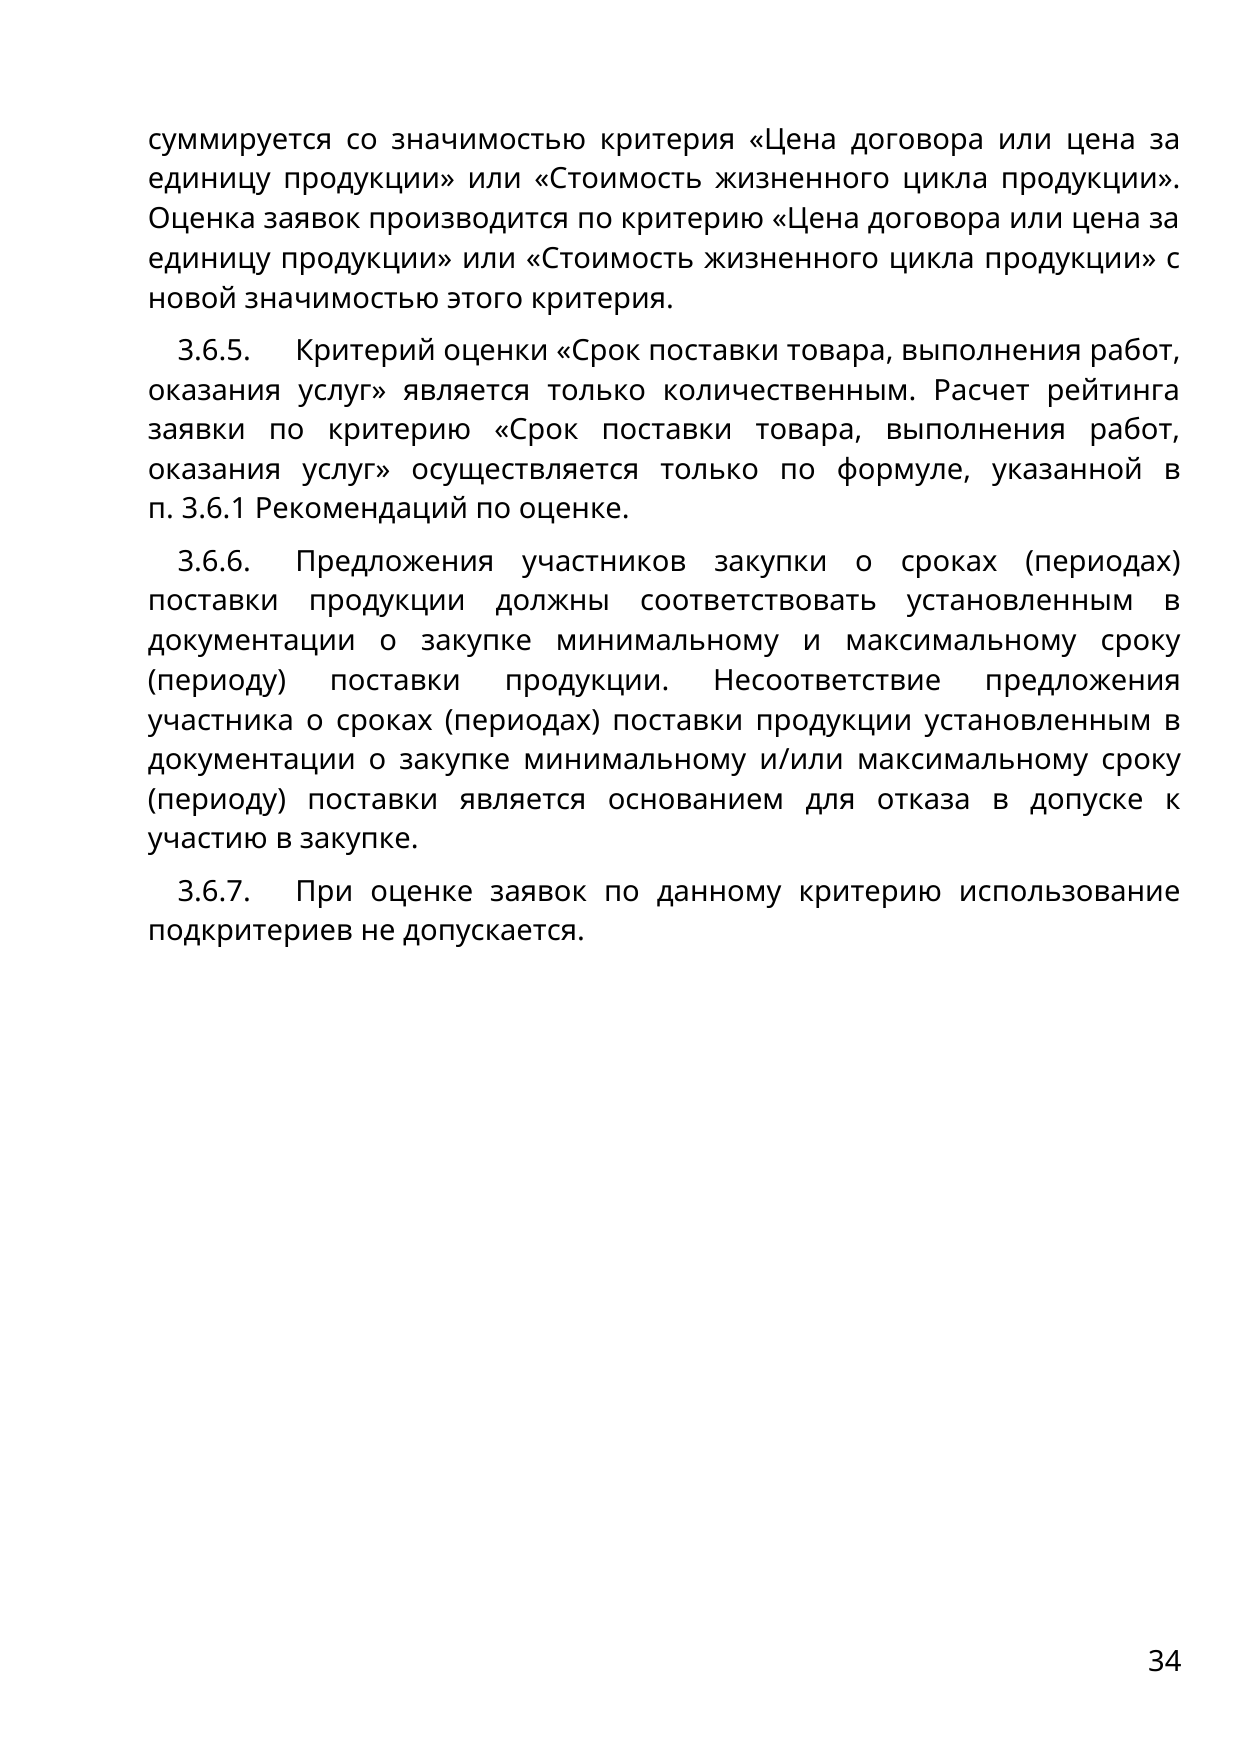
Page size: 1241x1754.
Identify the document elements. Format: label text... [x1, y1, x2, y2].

list При оценке заявок по данному критерию использование подкритериев не допускается. [148, 870, 1181, 949]
list Критерий оценки «Срок поставки товара, выполнения работ, оказания услуг» является только количественным. Расчет рейтинга заявки по критерию «Срок поставки товара, выполнения работ, оказания услуг» осуществляется только по формуле, указанной в п. 3.6.1 Рекомендаций по оценке. [148, 329, 1181, 527]
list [148, 118, 1181, 317]
list Предложения участников закупки о сроках (периодах) поставки продукции должны соответствовать установленным в документации о закупке минимальному и максимальному сроку (периоду) поставки продукции. Несоответствие предложения участника о сроках (периодах) поставки продукции установленным в документации о закупке минимальному и/или максимальному сроку (периоду) поставки является основанием для отказа в допуске к участию в закупке. [148, 540, 1181, 857]
